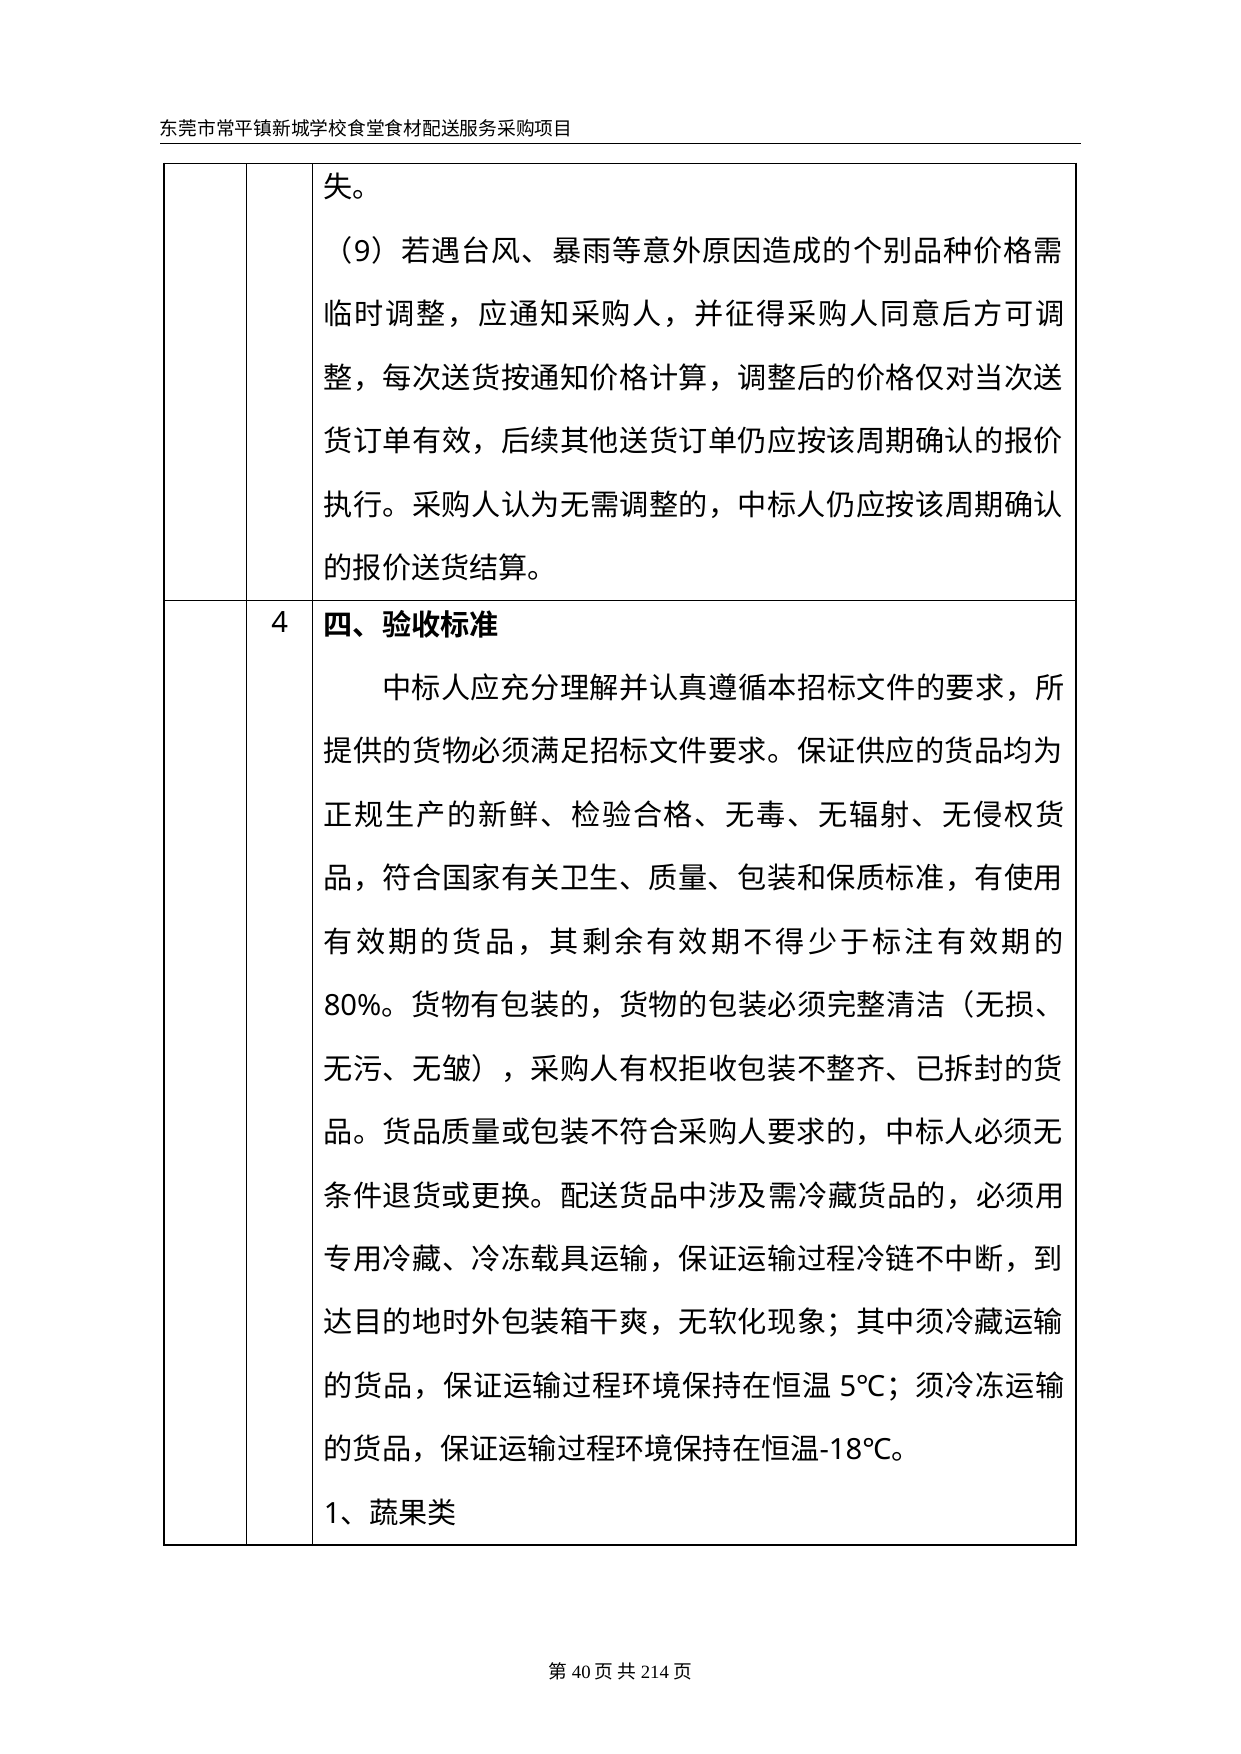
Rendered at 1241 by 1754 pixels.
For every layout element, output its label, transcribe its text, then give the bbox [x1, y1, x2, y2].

table_cell [165, 601, 246, 1544]
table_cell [313, 601, 1075, 1544]
table_cell [165, 164, 246, 599]
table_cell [313, 164, 1075, 599]
table_cell 3 [247, 164, 312, 599]
table_cell 4 [247, 601, 312, 1544]
